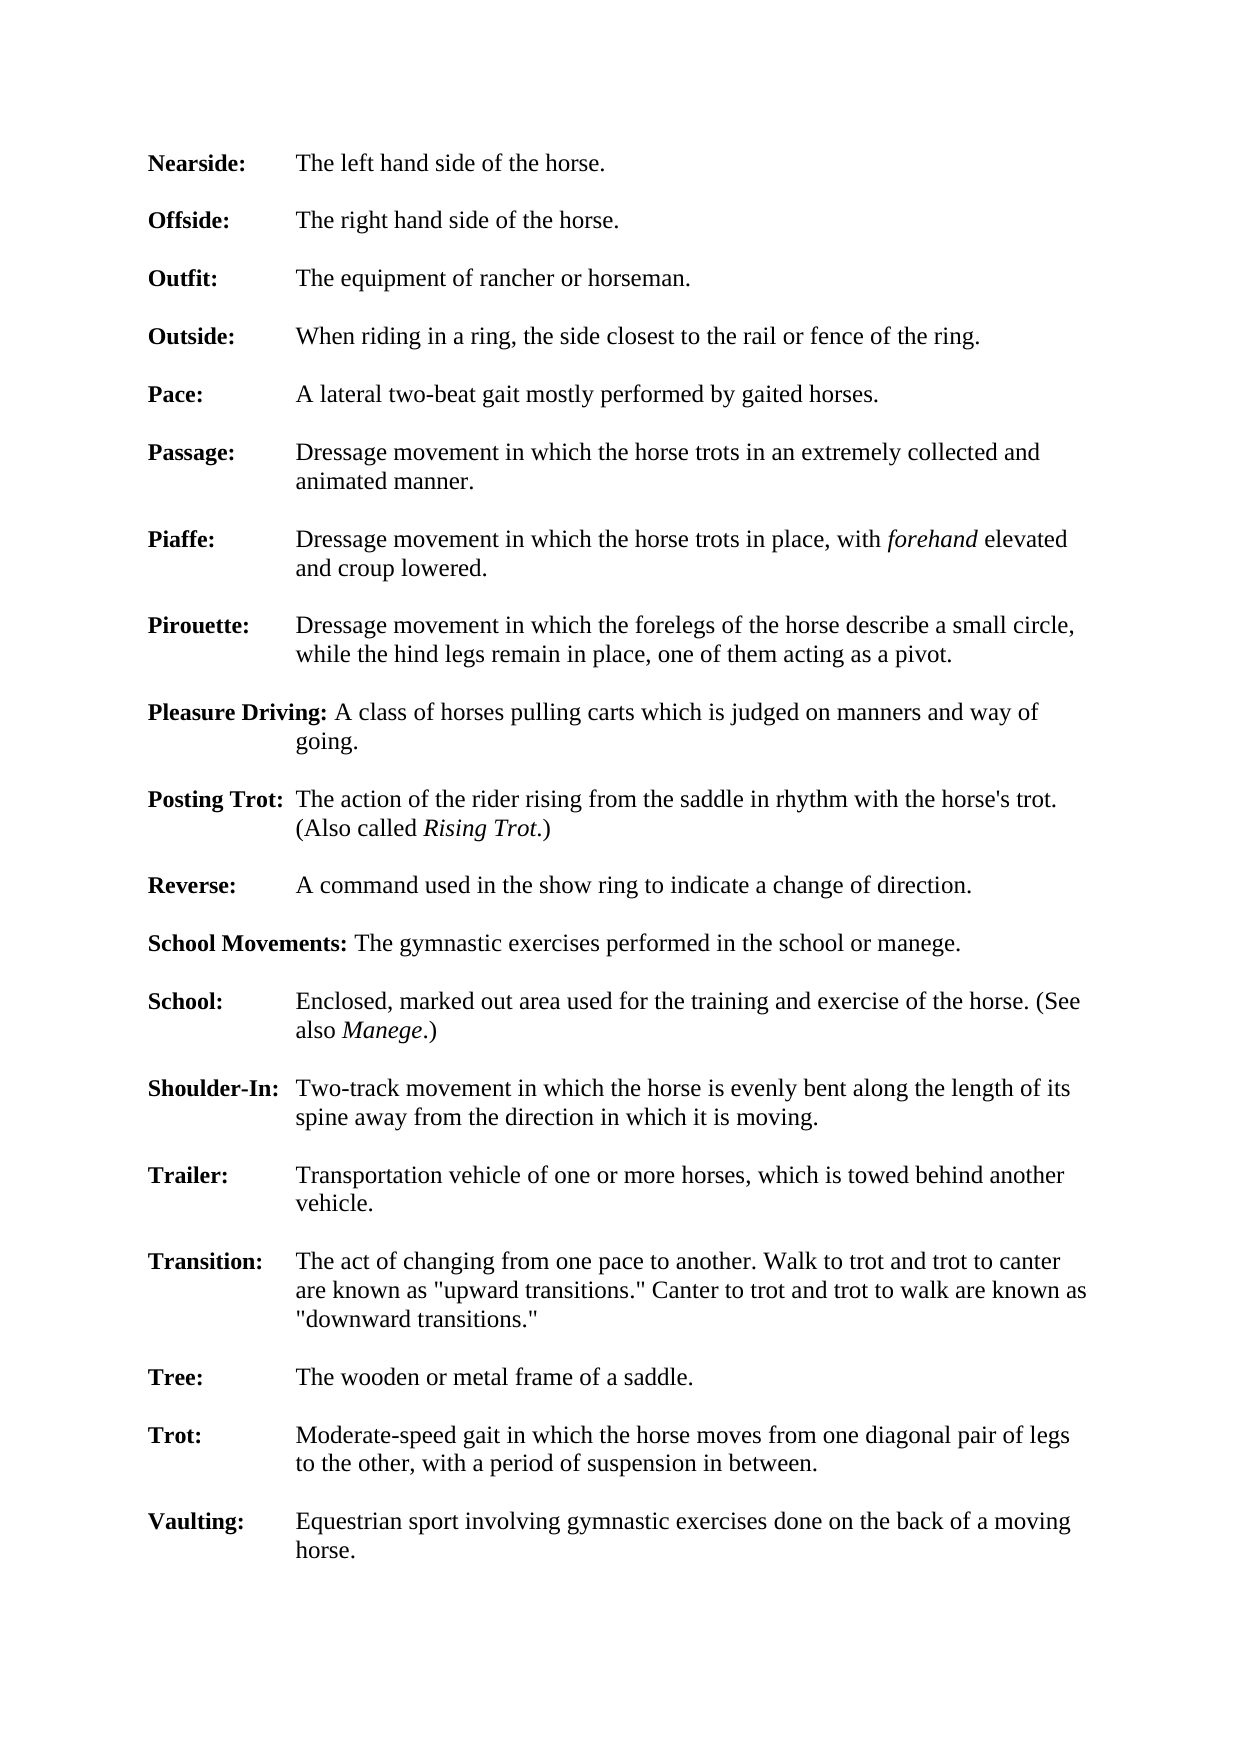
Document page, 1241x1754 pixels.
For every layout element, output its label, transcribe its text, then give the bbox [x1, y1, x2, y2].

text School Movements: The gymnastic exercises performed in the school or manege. [148, 928, 1093, 957]
text Passage: Dressage movement in which the horse trots in an extremely collected and animated manner. [148, 437, 1093, 495]
text Trot: Moderate-speed gait in which the horse moves from one diagonal pair of legs to the other, with a period of suspension in between. [148, 1420, 1093, 1477]
text Outfit: The equipment of rancher or horseman. [148, 263, 1093, 292]
text Trailer: Transportation vehicle of one or more horses, which is towed behind another vehicle. [148, 1160, 1093, 1217]
text Pleasure Driving: A class of horses pulling carts which is judged on manners and way of going. [148, 697, 1093, 755]
text Pace: A lateral two-beat gait mostly performed by gaited horses. [148, 379, 1093, 408]
text Piaffe: Dressage movement in which the horse trots in place, with forehand elevated and croup lowered. [148, 524, 1093, 581]
text School: Enclosed, marked out area used for the training and exercise of the horse. (See also Manege.) [148, 986, 1093, 1044]
text Pirouette: Dressage movement in which the forelegs of the horse describe a small circle, while the hind legs remain in place, one of them acting as a pivot. [148, 611, 1093, 668]
text Transition: The act of changing from one pace to another. Walk to trot and trot to canter are known as "upward transitions." Canter to trot and trot to walk are known as "downward transitions." [148, 1246, 1093, 1333]
text Posting Trot: The action of the rider rising from the saddle in rhythm with the horse's trot. (Also called Rising Trot.) [148, 784, 1093, 841]
text Tree: The wooden or metal frame of a saddle. [148, 1362, 1093, 1391]
text Reverse: A command used in the show ring to indicate a change of direction. [148, 871, 1093, 899]
text Nearside: The left hand side of the horse. [148, 148, 1093, 176]
text Offside: The right hand side of the horse. [148, 206, 1093, 234]
text Vaulting: Equestrian sport involving gymnastic exercises done on the back of a moving horse. [148, 1506, 1093, 1564]
text Outside: When riding in a ring, the side closest to the rail or fence of the ring. [148, 321, 1093, 350]
text Shoulder-In: Two-track movement in which the horse is evenly bent along the length of its spine away from the direction in which it is moving. [148, 1073, 1093, 1131]
